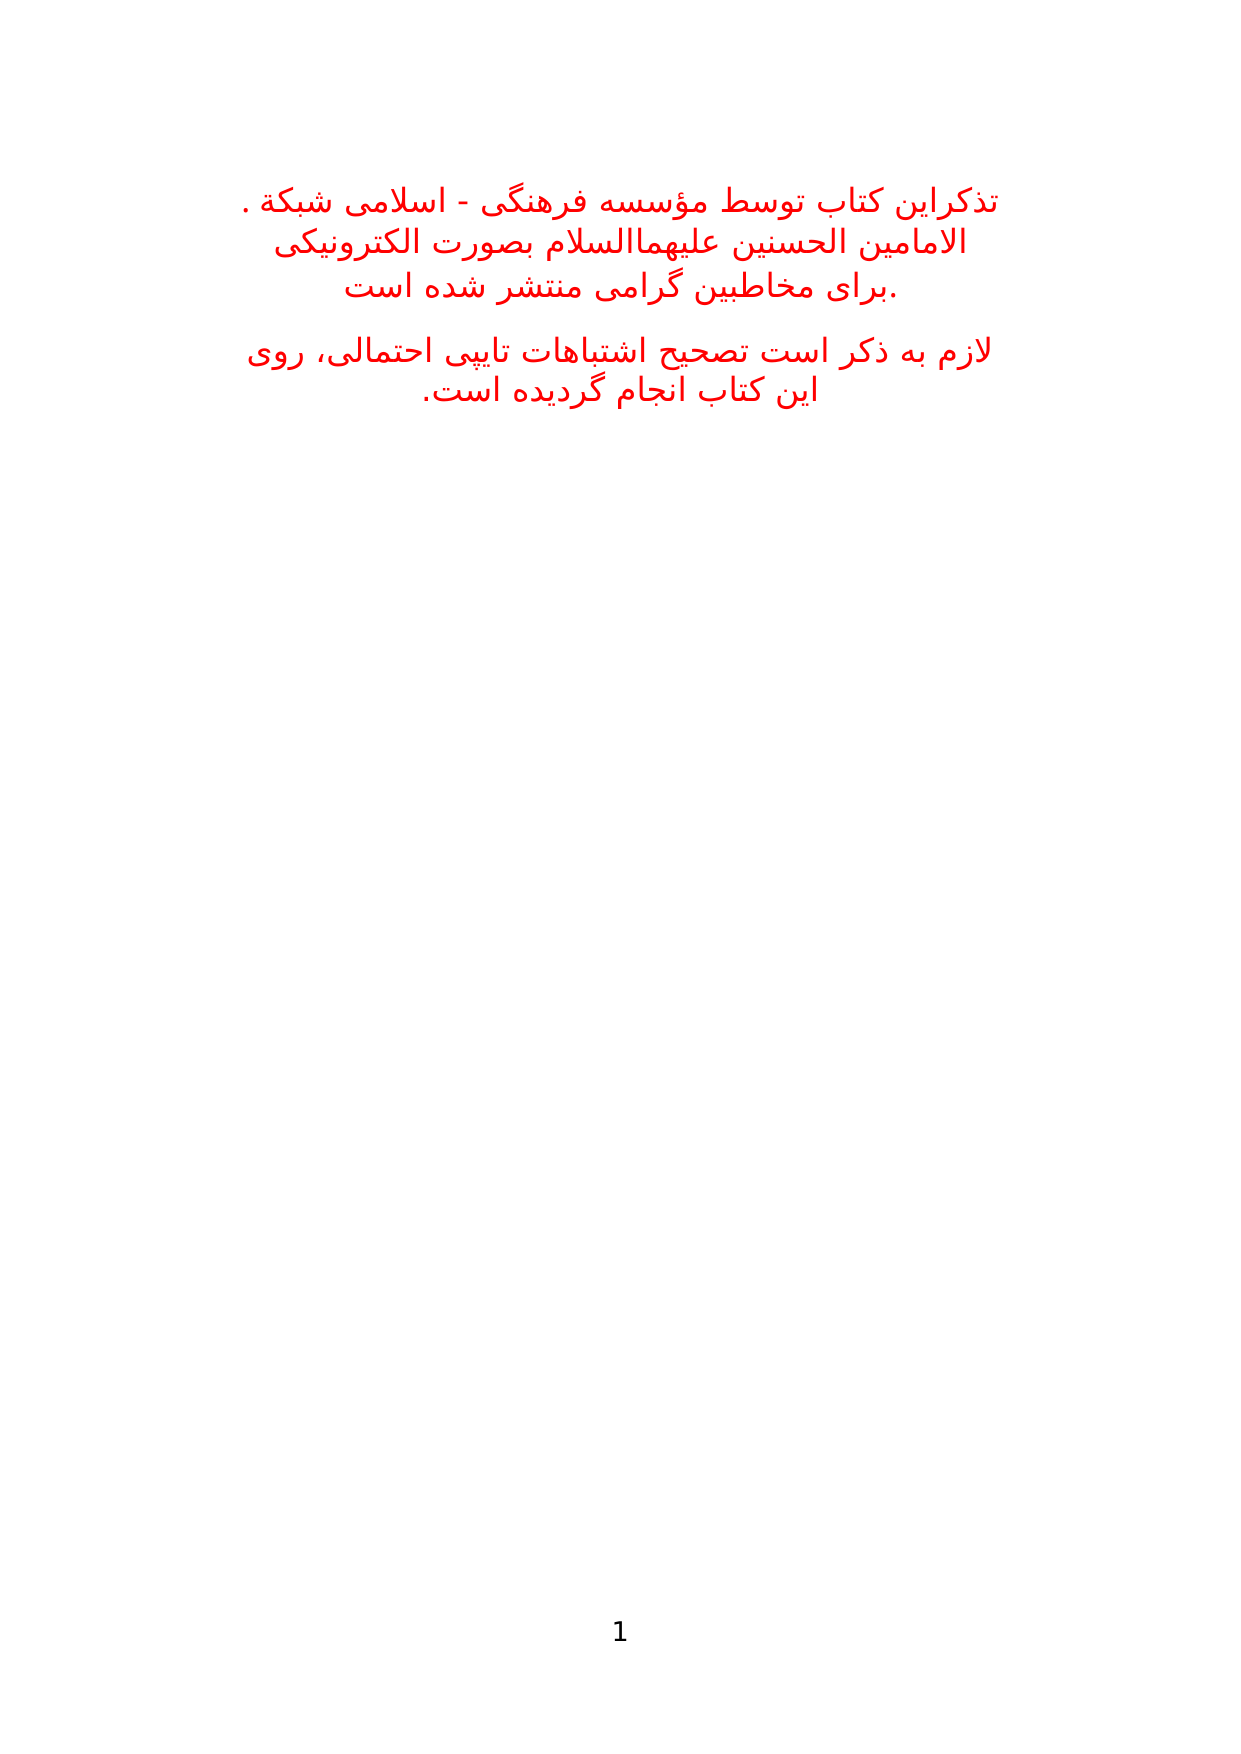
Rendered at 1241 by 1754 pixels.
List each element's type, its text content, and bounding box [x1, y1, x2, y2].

text لازم به ذکر است تصحیح اشتباهات تایپی احتمالی، روی این کتاب انجام گردیده است. [236, 332, 1004, 409]
text . تذکراین کتاب توسط مؤسسه فرهنگی - اسلامی شبکة الامامین الحسنین عليهما‌السلام بصورت الکترونیکی برای مخاطبین گرامی منتشر شده است. [236, 177, 1004, 307]
